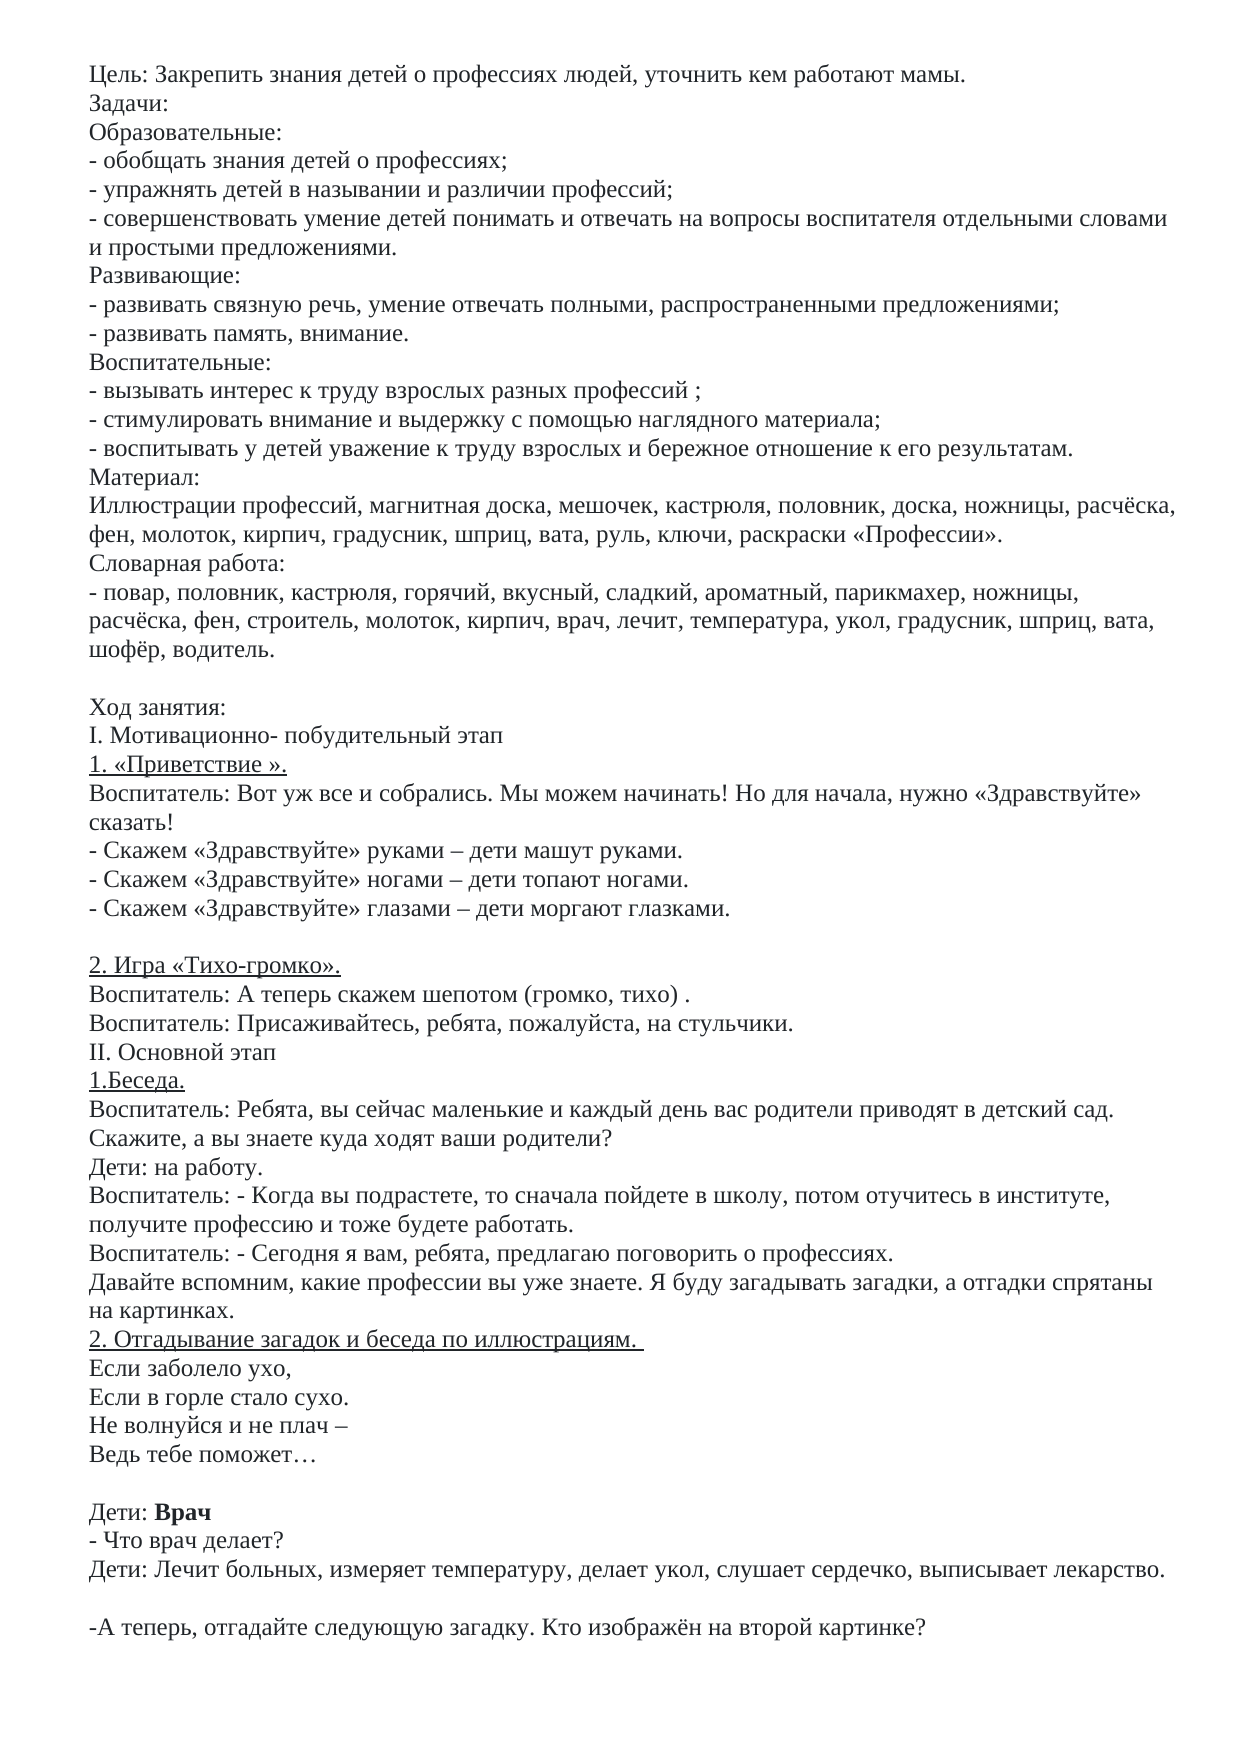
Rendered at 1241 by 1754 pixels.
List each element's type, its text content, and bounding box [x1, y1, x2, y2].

text 1.Беседа. [88, 1065, 1181, 1094]
text Дети: на работу. [88, 1152, 1181, 1180]
text Воспитатель: - Сегодня я вам, ребята, предлагаю поговорить о профессиях. [88, 1238, 1181, 1267]
text Дети: Врач - Что врач делает? Дети: Лечит больных, измеряет температуру, делает укол, слушает сердечко, выписывает лекарство. [88, 1497, 1181, 1612]
text -А теперь, отгадайте следующую загадку. Кто изображён на второй картинке? [88, 1612, 1181, 1640]
text Цель: Закрепить знания детей о профессиях людей, уточнить кем работают мамы. Задачи: Образовательные: - обобщать знания детей о профессиях; - упражнять детей в назывании и различии профессий; - совершенствовать умение детей понимать и отвечать на вопросы воспитателя отдельными словами и простыми предложениями. Развивающие: - развивать связную речь, умение отвечать полными, распространенными предложениями; - развивать память, внимание. Воспитательные: - вызывать интерес к труду взрослых разных профессий ; - стимулировать внимание и выдержку с помощью наглядного материала; - воспитывать у детей уважение к труду взрослых и бережное отношение к его результатам. Материал: Иллюстрации профессий, магнитная доска, мешочек, кастрюля, половник, доска, ножницы, расчёска, фен, молоток, кирпич, градусник, шприц, вата, руль, ключи, раскраски «Профессии». Словарная работа: - повар, половник, кастрюля, горячий, вкусный, сладкий, ароматный, парикмахер, ножницы, расчёска, фен, строитель, молоток, кирпич, врач, лечит, температура, укол, градусник, шприц, вата, шофёр, водитель. Ход занятия: I. Мотивационно- побудительный этап 1. «Приветствие ». Воспитатель: Вот уж все и собрались. Мы можем начинать! Но для начала, нужно «Здравствуйте» сказать! - Скажем «Здравствуйте» руками – дети машут руками. [88, 59, 1181, 864]
text - Скажем «Здравствуйте» ногами – дети топают ногами. [88, 864, 1181, 893]
text 2. Отгадывание загадок и беседа по иллюстрациям. [88, 1324, 1181, 1353]
text Давайте вспомним, какие профессии вы уже знаете. Я буду загадывать загадки, а отгадки спрятаны на картинках. [88, 1267, 1181, 1324]
text Воспитатель: Ребята, вы сейчас маленькие и каждый день вас родители приводят в детский сад. Скажите, а вы знаете куда ходят ваши родители? [88, 1094, 1181, 1152]
text - Скажем «Здравствуйте» глазами – дети моргают глазками. [88, 893, 1181, 922]
text Воспитатель: - Когда вы подрастете, то сначала пойдете в школу, потом отучитесь в институте, получите профессию и тоже будете работать. [88, 1180, 1181, 1238]
text 2. Игра «Тихо-громко». Воспитатель: А теперь скажем шепотом (громко, тихо) . Воспитатель: Присаживайтесь, ребята, пожалуйста, на стульчики. II. Основной этап [88, 922, 1181, 1065]
text Если заболело ухо, Если в горле стало сухо. Не волнуйся и не плач – Ведь тебе поможет… [88, 1353, 1181, 1497]
